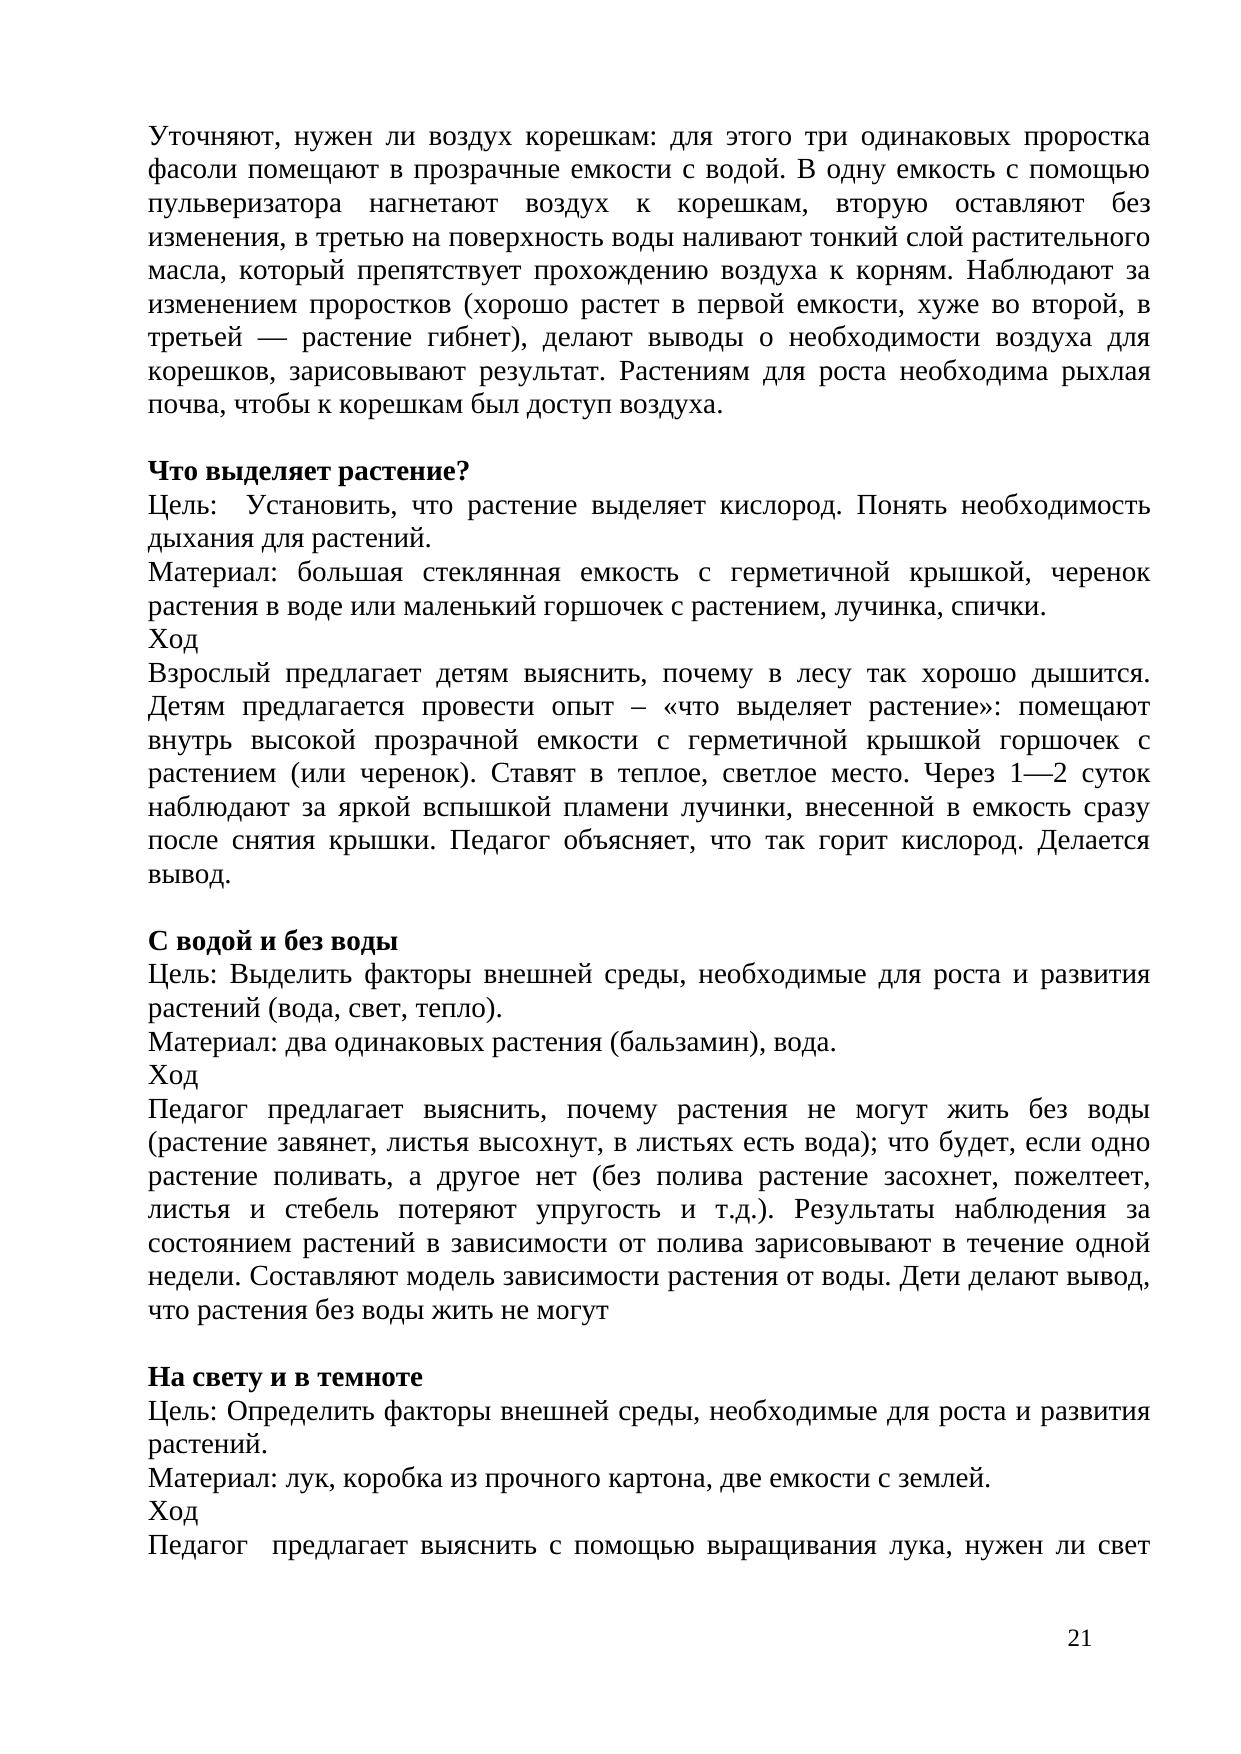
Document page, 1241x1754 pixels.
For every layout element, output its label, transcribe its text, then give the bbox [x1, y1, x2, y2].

text Цель: Выделить факторы внешней среды, необходимые для роста и развития растений (вода, свет, тепло). [148, 957, 1152, 1024]
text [148, 1527, 1152, 1560]
text Ход [148, 1493, 1152, 1527]
text Педагог предлагает выяснить, почему растения не могут жить без воды (растение завянет, листья высохнут, в листьях есть вода); что будет, если одно растение поливать, а другое нет (без полива растение засохнет, пожелтеет, листья и стебель потеряют упругость и т.д.). Результаты наблюдения за состоянием растений в зависимости от полива зарисовывают в течение одной недели. Составляют модель зависимости растения от воды. Дети делают вывод, что растения без воды жить не могут [148, 1091, 1152, 1326]
text Ход [148, 1057, 1152, 1091]
text Уточняют, нужен ли воздух корешкам: для этого три одинаковых проростка фасоли помещают в прозрачные емкости с водой. В одну емкость с помощью пульверизатора нагнетают воздух к корешкам, вторую оставляют без изменения, в третью на поверхность воды наливают тонкий слой растительного масла, который препятствует прохождению воздуха к корням. Наблюдают за изменением проростков (хорошо растет в первой емкости, хуже во второй, в третьей — растение гибнет), делают выводы о необходимости воздуха для корешков, зарисовывают результат. Растениям для роста необходима рыхлая почва, чтобы к корешкам был доступ воздуха. [148, 118, 1152, 420]
text На свету и в темноте [148, 1359, 1152, 1393]
text Материал: два одинаковых растения (бальзамин), вода. [148, 1024, 1152, 1057]
text Что выделяет растение? [148, 453, 1152, 487]
text Ход [148, 621, 1152, 655]
text Цель: Определить факторы внешней среды, необходимые для роста и развития растений. [148, 1393, 1152, 1460]
text Материал: лук, коробка из прочного картона, две емкости с землей. [148, 1460, 1152, 1493]
text Цель: Установить, что растение выделяет кислород. Понять необходимость дыхания для растений. [148, 487, 1152, 554]
text Взрослый предлагает детям выяснить, почему в лесу так хорошо дышится. Детям предлагается провести опыт – «что выделяет растение»: помещают внутрь высокой прозрачной емкости с герметичной крышкой горшочек с растением (или черенок). Ставят в теплое, светлое место. Через 1—2 суток наблюдают за яркой вспышкой пламени лучинки, внесенной в емкость сразу после снятия крышки. Педагог объясняет, что так горит кислород. Делается вывод. [148, 655, 1152, 889]
text С водой и без воды [148, 923, 1152, 957]
text Материал: большая стеклянная емкость с герметичной крышкой, черенок растения в воде или маленький горшочек с растением, лучинка, спички. [148, 554, 1152, 621]
